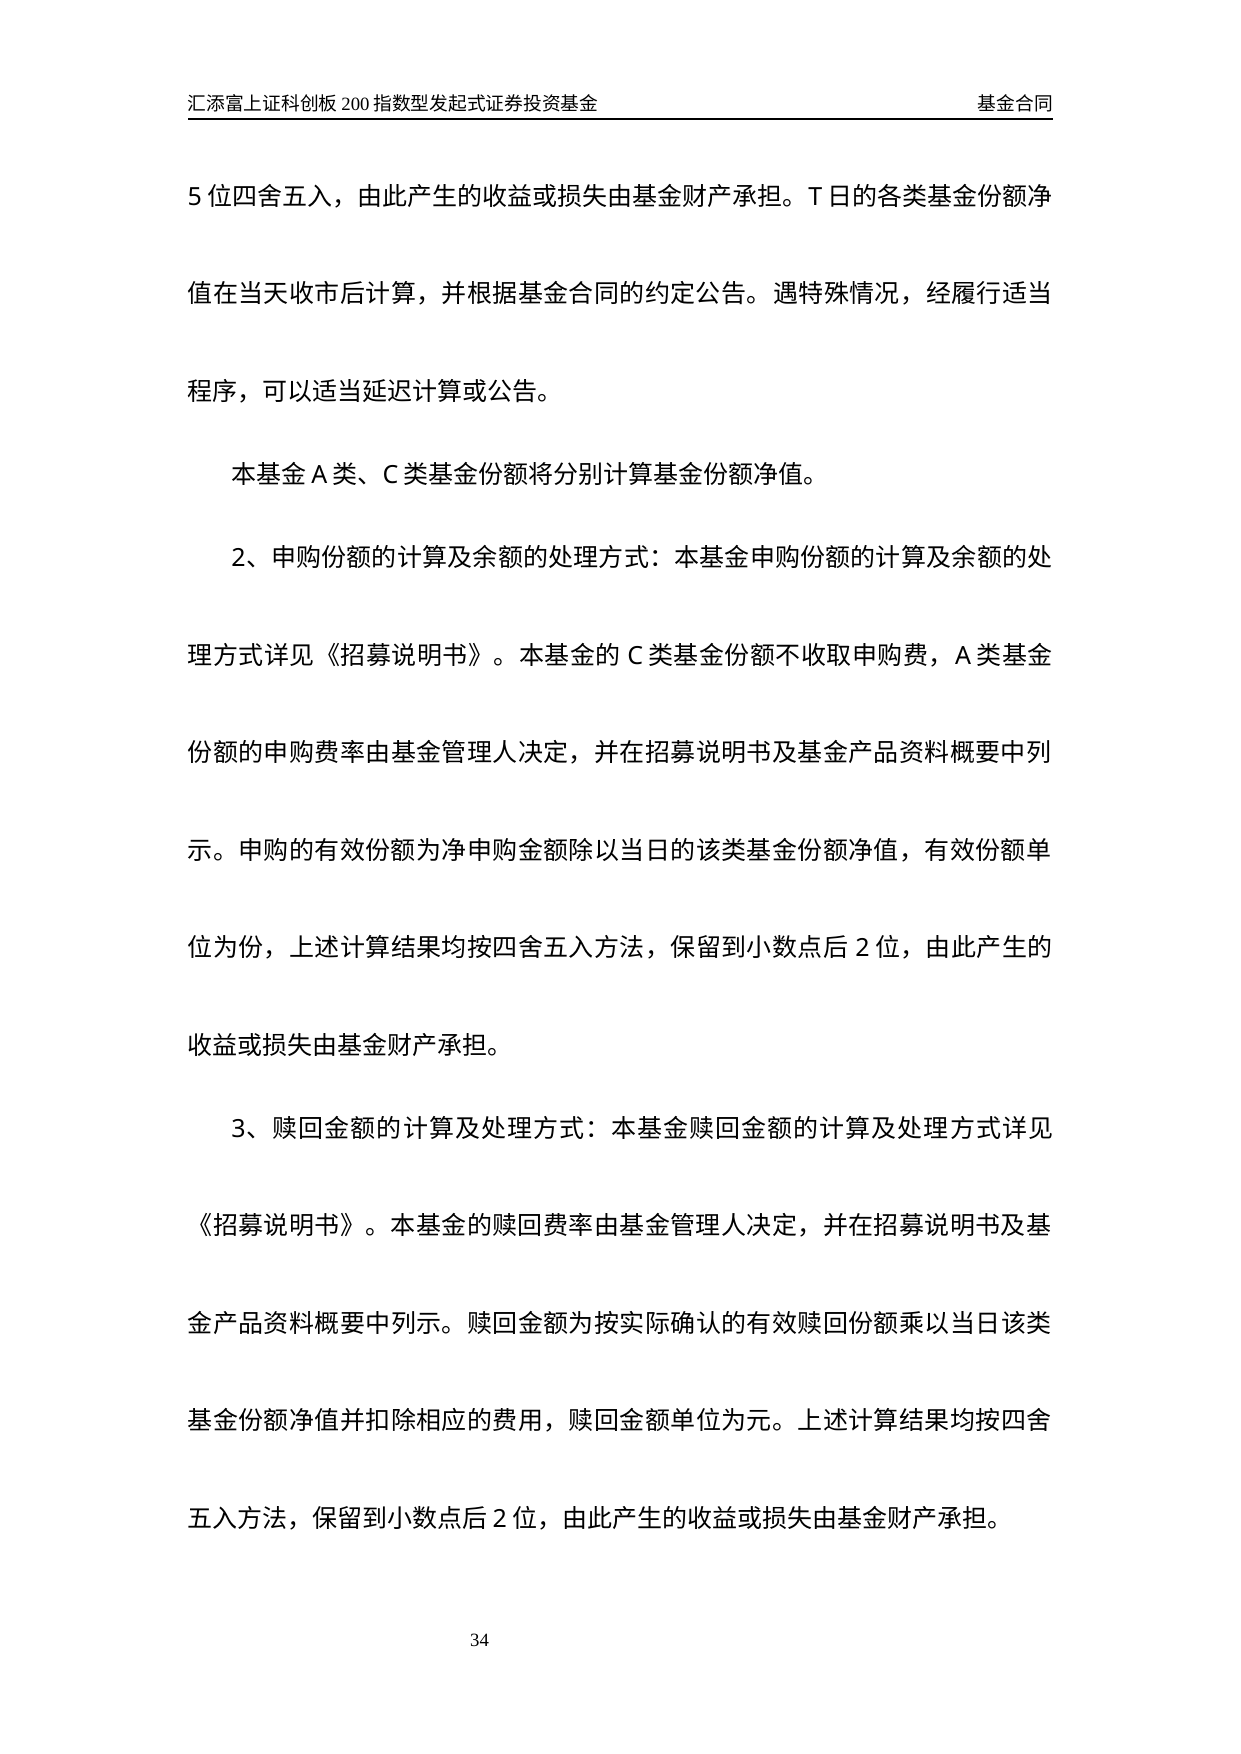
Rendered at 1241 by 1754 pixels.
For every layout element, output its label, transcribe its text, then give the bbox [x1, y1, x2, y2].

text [187, 162, 1053, 422]
text 2、申购份额的计算及余额的处理方式：本基金申购份额的计算及余额的处理方式详见《招募说明书》。本基金的C类基金份额不收取申购费，A类基金份额的申购费率由基金管理人决定，并在招募说明书及基金产品资料概要中列示。申购的有效份额为净申购金额除以当日的该类基金份额净值，有效份额单位为份，上述计算结果均按四舍五入方法，保留到小数点后2位，由此产生的收益或损失由基金财产承担。 [187, 523, 1053, 1076]
text 本基金A类、C类基金份额将分别计算基金份额净值。 [187, 440, 1053, 505]
text 3、赎回金额的计算及处理方式：本基金赎回金额的计算及处理方式详见《招募说明书》。本基金的赎回费率由基金管理人决定，并在招募说明书及基金产品资料概要中列示。赎回金额为按实际确认的有效赎回份额乘以当日该类基金份额净值并扣除相应的费用，赎回金额单位为元。上述计算结果均按四舍五入方法，保留到小数点后2位，由此产生的收益或损失由基金财产承担。 [187, 1094, 1053, 1549]
